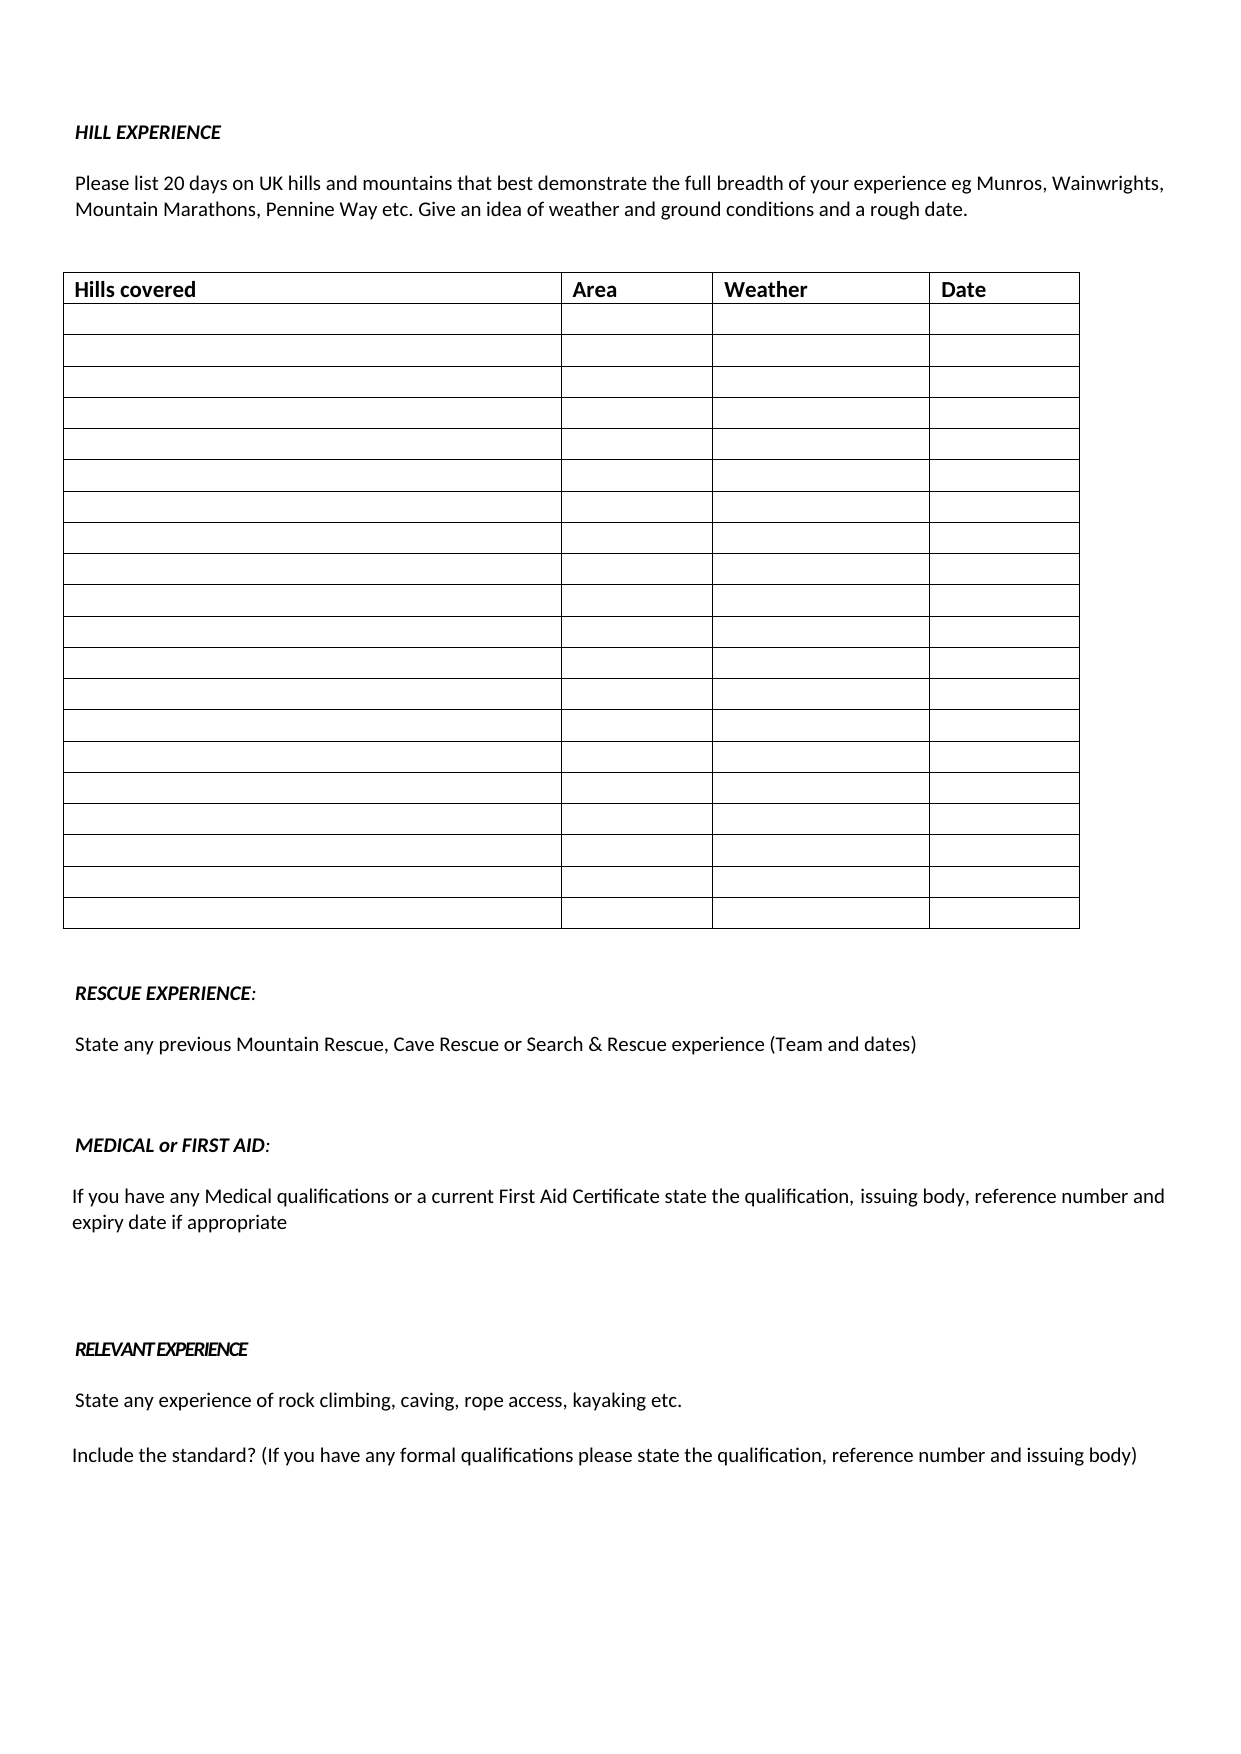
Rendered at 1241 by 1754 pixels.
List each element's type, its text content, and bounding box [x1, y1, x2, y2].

table_cell [930, 867, 1079, 897]
table_cell [562, 835, 712, 866]
table_cell [562, 304, 712, 334]
table_cell [562, 429, 712, 459]
table_header Hills covered [64, 273, 561, 303]
table_cell [562, 523, 712, 553]
table_cell [64, 492, 561, 522]
table_cell [64, 835, 561, 866]
table_cell [713, 554, 929, 584]
table_cell [562, 898, 712, 928]
text RELEVANT EXPERIENCE [75, 1336, 798, 1362]
table_cell [930, 460, 1079, 491]
table_cell [713, 585, 929, 616]
table_header Weather [713, 273, 929, 303]
table_cell [930, 492, 1079, 522]
table_cell [64, 429, 561, 459]
subtitle Please list 20 days on UK hills and mountains that best demonstrate the full breadth of your experience eg Munros, Wainwrights, Mountain Marathons, Pennine Way etc. Give an idea of weather and ground conditions and a rough date. [75, 170, 1178, 221]
table_cell [562, 710, 712, 741]
subtitle MEDICAL or FIRST AID: [75, 1132, 1178, 1158]
table_cell [930, 367, 1079, 397]
table_cell [930, 617, 1079, 647]
table_cell [713, 429, 929, 459]
table_cell [562, 679, 712, 709]
table_header Date [930, 273, 1079, 303]
table_cell [713, 367, 929, 397]
text State any previous Mountain Rescue, Cave Rescue or Search & Rescue experience (Team and dates) [75, 1031, 1178, 1056]
table_cell [713, 523, 929, 553]
table_cell [562, 585, 712, 616]
table_cell [713, 679, 929, 709]
table_cell [930, 398, 1079, 428]
table_cell [930, 335, 1079, 366]
table_cell [930, 554, 1079, 584]
table_cell [930, 804, 1079, 834]
text Include the standard? (If you have any formal qualifications please state the qualification, reference number and issuing body) [62, 1443, 1178, 1468]
table_cell [713, 460, 929, 491]
table_cell [64, 742, 561, 772]
table_cell [64, 617, 561, 647]
table_cell [64, 523, 561, 553]
table_cell [713, 617, 929, 647]
table_cell [64, 335, 561, 366]
table_cell [930, 304, 1079, 334]
table_cell [64, 710, 561, 741]
table_cell [562, 460, 712, 491]
table_cell [562, 554, 712, 584]
table_cell [64, 898, 561, 928]
table_cell [930, 898, 1079, 928]
table_cell [64, 367, 561, 397]
table_cell [64, 554, 561, 584]
text If you have any Medical qualifications or a current First Aid Certificate state the qualification, issuing body, reference number and expiry date if appropriate [72, 1183, 1178, 1234]
table_cell [64, 679, 561, 709]
table_cell [64, 804, 561, 834]
subtitle RESCUE EXPERIENCE: [75, 980, 1178, 1005]
table_header Area [562, 273, 712, 303]
table_cell [930, 773, 1079, 803]
table_cell [562, 492, 712, 522]
table_cell [930, 679, 1079, 709]
table_cell [713, 898, 929, 928]
text State any experience of rock climbing, caving, rope access, kayaking etc. [75, 1387, 798, 1413]
table_cell [562, 617, 712, 647]
table_cell [930, 648, 1079, 678]
table_cell [930, 710, 1079, 741]
table_cell [64, 304, 561, 334]
table_cell [713, 492, 929, 522]
table_cell [562, 867, 712, 897]
table_cell [930, 585, 1079, 616]
table_cell [562, 648, 712, 678]
table_cell [64, 648, 561, 678]
table_cell [713, 773, 929, 803]
table_cell [562, 367, 712, 397]
table_cell [930, 429, 1079, 459]
table_cell [64, 398, 561, 428]
table_cell [713, 398, 929, 428]
table_cell [713, 867, 929, 897]
subtitle HILL EXPERIENCE [75, 119, 1178, 145]
table_cell [562, 742, 712, 772]
table_cell [562, 398, 712, 428]
table_cell [713, 742, 929, 772]
table_cell [562, 804, 712, 834]
table_cell [64, 867, 561, 897]
table_cell [930, 523, 1079, 553]
table_cell [930, 742, 1079, 772]
table_cell [930, 835, 1079, 866]
table_cell [64, 460, 561, 491]
table_cell [713, 335, 929, 366]
table_cell [713, 648, 929, 678]
table_cell [64, 773, 561, 803]
table_cell [64, 585, 561, 616]
table_cell [562, 335, 712, 366]
table_cell [562, 773, 712, 803]
table_cell [713, 710, 929, 741]
table_cell [713, 835, 929, 866]
table_cell [713, 804, 929, 834]
table_cell [713, 304, 929, 334]
